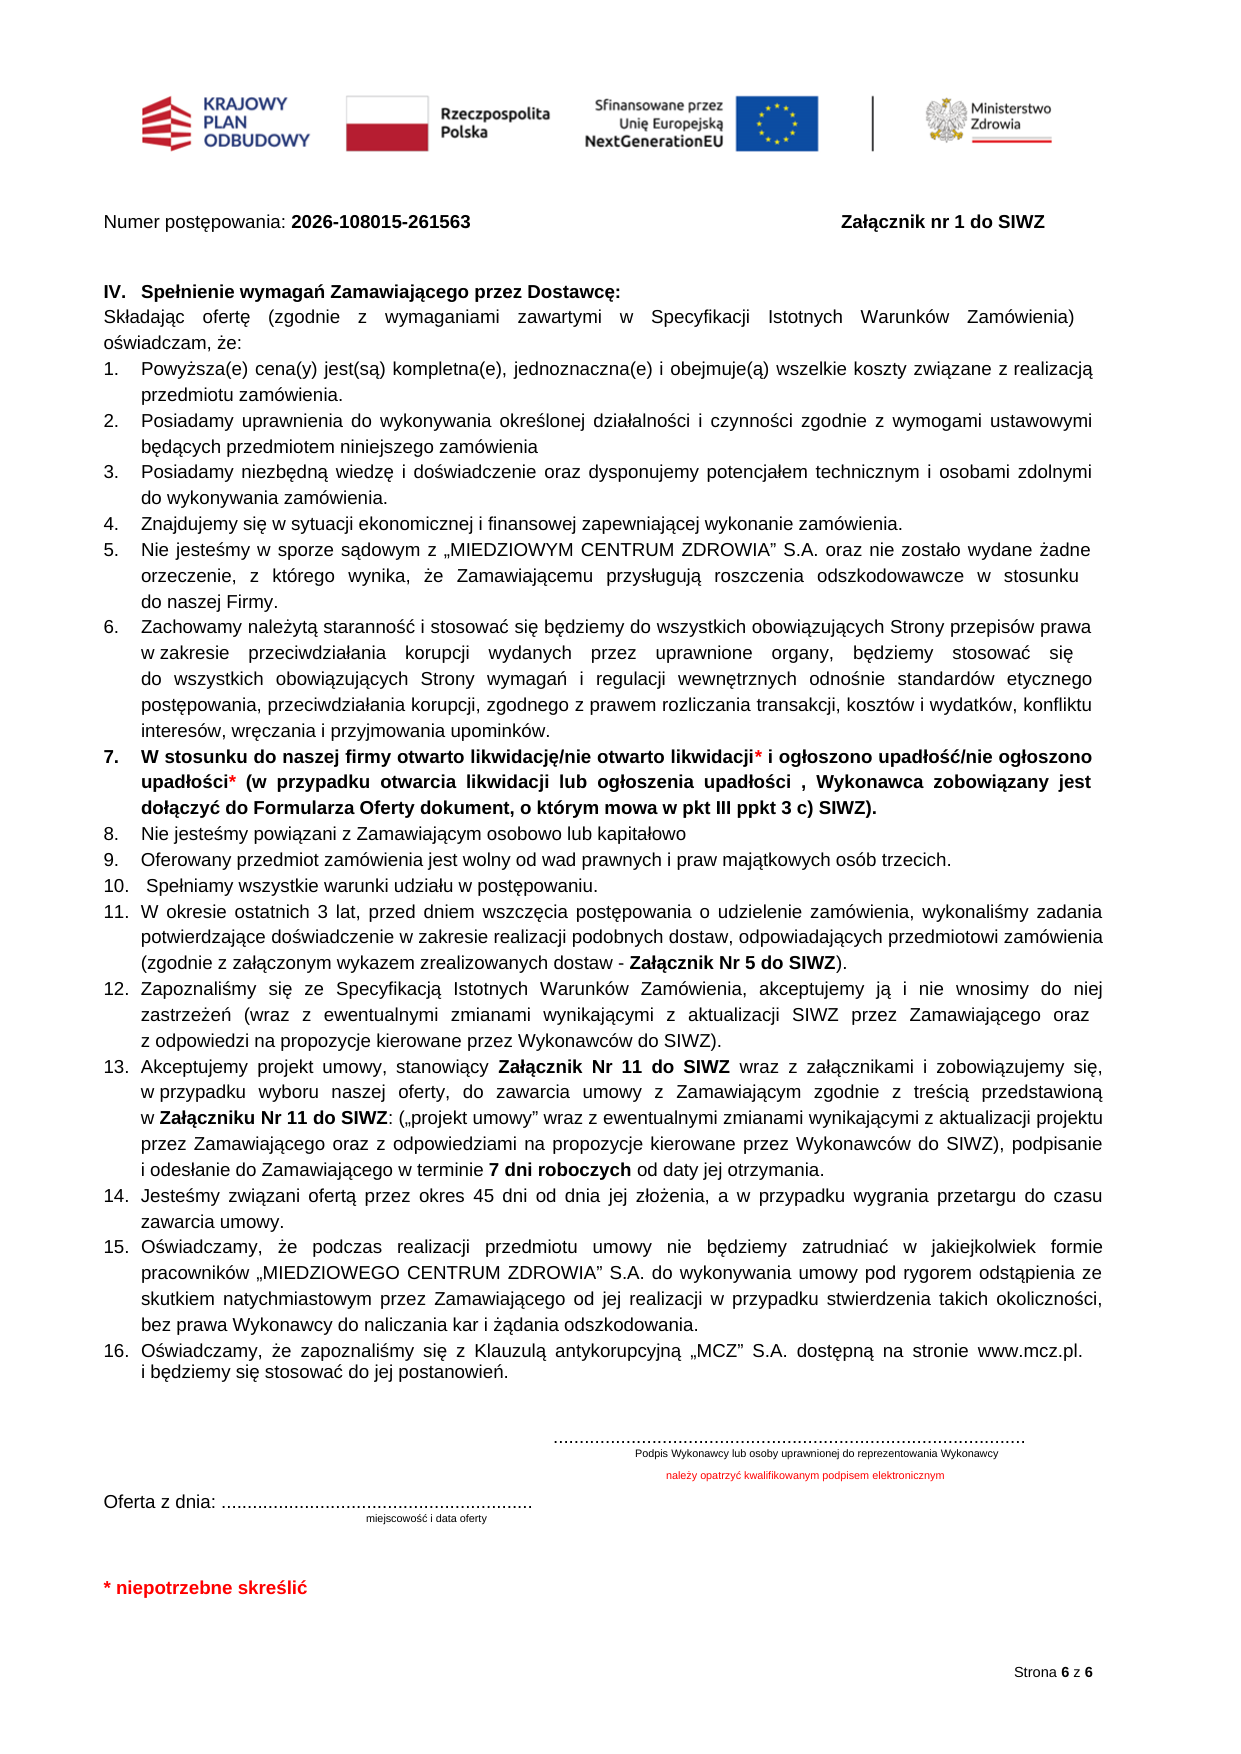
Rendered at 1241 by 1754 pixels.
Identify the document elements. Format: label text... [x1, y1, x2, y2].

text ........................................................................................... [487, 1426, 1092, 1447]
text należy opatrzyć kwalifikowanym podpisem elektronicznym [619, 1469, 1092, 1491]
list Powyższa(e) cena(y) jest(są) kompletna(e), jednoznaczna(e) i obejmuje(ą) wszelkie koszty związane z realizacją przedmiotu zamówienia. [103, 358, 1092, 405]
text IV. Spełnienie wymagań Zamawiającego przez Dostawcę: [103, 281, 1092, 302]
list Nie jesteśmy powiązani z Zamawiającym osobowo lub kapitałowo [103, 823, 1092, 844]
list Posiadamy niezbędną wiedzę i doświadczenie oraz dysponujemy potencjałem technicznym i osobami zdolnymi do wykonywania zamówienia. [103, 461, 1092, 509]
text Oferta z dnia: ............................................................ [103, 1491, 1092, 1512]
list Zapoznaliśmy się ze Specyfikacją Istotnych Warunków Zamówienia, akceptujemy ją i nie wnosimy do niej zastrzeżeń (wraz z ewentualnymi zmianami wynikającymi z aktualizacji SIWZ przez Zamawiającego oraz z odpowiedzi na propozycje kierowane przez Wykonawców do SIWZ). [103, 978, 1103, 1051]
text * niepotrzebne skreślić [103, 1577, 1092, 1598]
text miejscowość i data oferty [251, 1512, 1092, 1534]
list Zachowamy należytą staranność i stosować się będziemy do wszystkich obowiązujących Strony przepisów prawa w zakresie przeciwdziałania korupcji wydanych przez uprawnione organy, będziemy stosować się do wszystkich obowiązujących Strony wymagań i regulacji wewnętrznych odnośnie standardów etycznego postępowania, przeciwdziałania korupcji, zgodnego z prawem rozliczania transakcji, kosztów i wydatków, konfliktu interesów, wręczania i przyjmowania upominków. [103, 616, 1092, 741]
text Podpis Wykonawcy lub osoby uprawnionej do reprezentowania Wykonawcy [487, 1447, 1092, 1469]
list Znajdujemy się w sytuacji ekonomicznej i finansowej zapewniającej wykonanie zamówienia. [103, 513, 1092, 534]
list W stosunku do naszej firmy otwarto likwidację/nie otwarto likwidacji* i ogłoszono upadłość/nie ogłoszono upadłości* (w przypadku otwarcia likwidacji lub ogłoszenia upadłości , Wykonawca zobowiązany jest dołączyć do Formularza Oferty dokument, o którym mowa w pkt III ppkt 3 c) SIWZ). [103, 746, 1092, 819]
picture [125, 73, 1071, 168]
list Akceptujemy projekt umowy, stanowiący Załącznik Nr 11 do SIWZ wraz z załącznikami i zobowiązujemy się, w przypadku wyboru naszej oferty, do zawarcia umowy z Zamawiającym zgodnie z treścią przedstawioną w Załączniku Nr 11 do SIWZ: („projekt umowy” wraz z ewentualnymi zmianami wynikającymi z aktualizacji projektu przez Zamawiającego oraz z odpowiedziami na propozycje kierowane przez Wykonawców do SIWZ), podpisanie i odesłanie do Zamawiającego w terminie 7 dni roboczych od daty jej otrzymania. [103, 1056, 1103, 1180]
list Posiadamy uprawnienia do wykonywania określonej działalności i czynności zgodnie z wymogami ustawowymi będących przedmiotem niniejszego zamówienia [103, 410, 1092, 457]
list Jesteśmy związani ofertą przez okres 45 dni od dnia jej złożenia, a w przypadku wygrania przetargu do czasu zawarcia umowy. [103, 1185, 1103, 1232]
text Składając ofertę (zgodnie z wymaganiami zawartymi w Specyfikacji Istotnych Warunków Zamówienia) oświadczam, że: [103, 306, 1092, 354]
list Oświadczamy, że podczas realizacji przedmiotu umowy nie będziemy zatrudniać w jakiejkolwiek formie pracowników „MIEDZIOWEGO CENTRUM ZDROWIA” S.A. do wykonywania umowy pod rygorem odstąpienia ze skutkiem natychmiastowym przez Zamawiającego od jej realizacji w przypadku stwierdzenia takich okoliczności, bez prawa Wykonawcy do naliczania kar i żądania odszkodowania. [103, 1236, 1103, 1335]
list Nie jesteśmy w sporze sądowym z „MIEDZIOWYM CENTRUM ZDROWIA” S.A. oraz nie zostało wydane żadne orzeczenie, z którego wynika, że Zamawiającemu przysługują roszczenia odszkodowawcze w stosunku do naszej Firmy. [103, 539, 1092, 612]
list Oferowany przedmiot zamówienia jest wolny od wad prawnych i praw majątkowych osób trzecich. [103, 849, 1103, 870]
list Oświadczamy, że zapoznaliśmy się z Klauzulą antykorupcyjną „MCZ” S.A. dostępną na stronie www.mcz.pl. i będziemy się stosować do jej postanowień. [103, 1340, 1092, 1383]
list W okresie ostatnich 3 lat, przed dniem wszczęcia postępowania o udzielenie zamówienia, wykonaliśmy zadania potwierdzające doświadczenie w zakresie realizacji podobnych dostaw, odpowiadających przedmiotowi zamówienia (zgodnie z załączonym wykazem zrealizowanych dostaw - Załącznik Nr 5 do SIWZ). [103, 901, 1103, 974]
list Spełniamy wszystkie warunki udziału w postępowaniu. [103, 875, 1103, 896]
